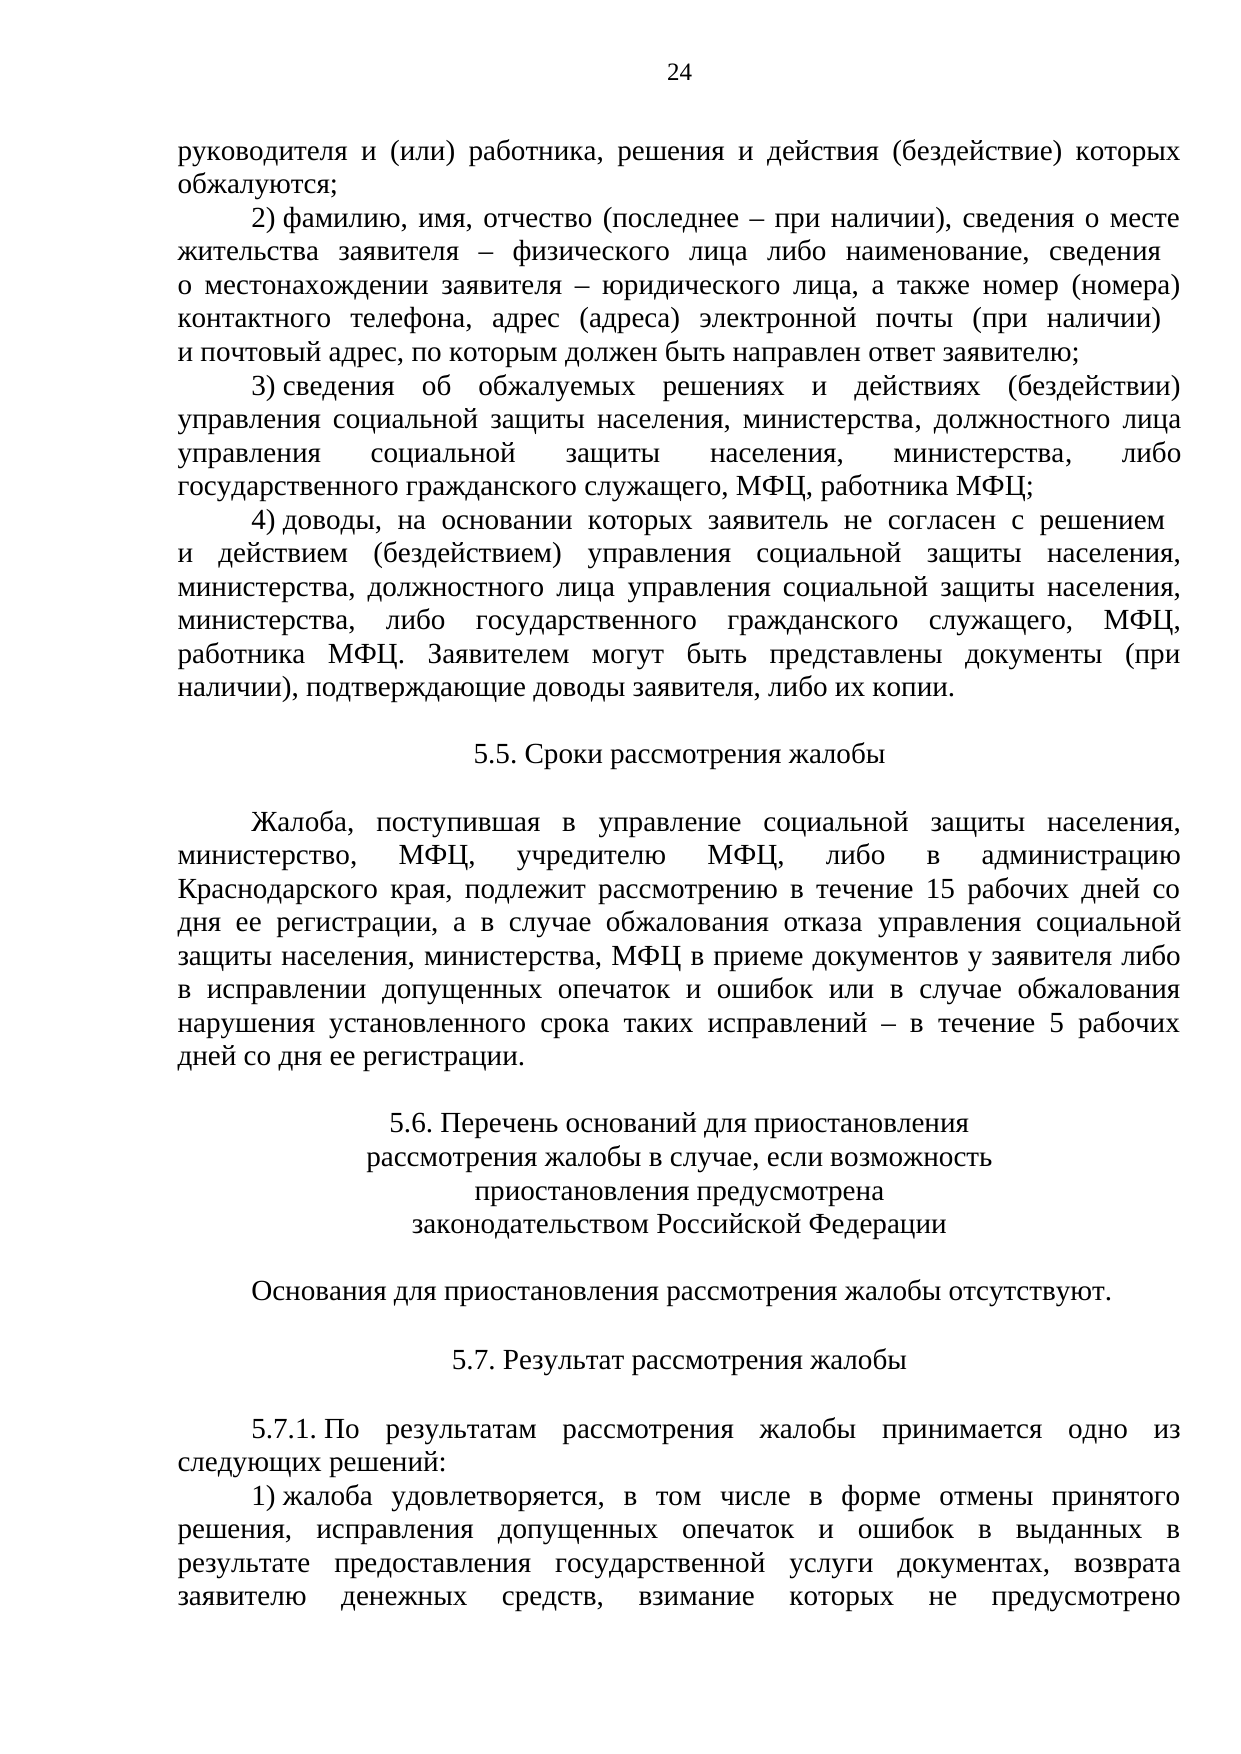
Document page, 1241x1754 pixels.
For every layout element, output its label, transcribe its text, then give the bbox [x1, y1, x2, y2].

text 5.5. Сроки рассмотрения жалобы [177, 737, 1181, 770]
text 5.7. Результат рассмотрения жалобы [177, 1342, 1181, 1376]
text законодательством Российской Федерации [177, 1206, 1181, 1240]
text 5.6. Перечень оснований для приостановления [177, 1106, 1181, 1139]
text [177, 1478, 1181, 1612]
text Основания для приостановления рассмотрения жалобы отсутствуют. [177, 1273, 1181, 1307]
text приостановления предусмотрена [177, 1173, 1181, 1206]
text 5.7.1. По результатам рассмотрения жалобы принимается одно из следующих решений: [177, 1411, 1181, 1478]
text 2) фамилию, имя, отчество (последнее – при наличии), сведения о месте жительства заявителя – физического лица либо наименование, сведения о местонахождении заявителя – юридического лица, а также номер (номера) контактного телефона, адрес (адреса) электронной почты (при наличии) и почтовый адрес, по которым должен быть направлен ответ заявителю; [177, 200, 1181, 368]
text 4) доводы, на основании которых заявитель не согласен с решением и действием (бездействием) управления социальной защиты населения, министерства, должностного лица управления социальной защиты населения, министерства, либо государственного гражданского служащего, МФЦ, работника МФЦ. Заявителем могут быть представлены документы (при наличии), подтверждающие доводы заявителя, либо их копии. [177, 502, 1181, 703]
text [177, 133, 1181, 200]
text Жалоба, поступившая в управление социальной защиты населения, министерство, МФЦ, учредителю МФЦ, либо в администрацию Краснодарского края, подлежит рассмотрению в течение 15 рабочих дней со дня ее регистрации, а в случае обжалования отказа управления социальной защиты населения, министерства, МФЦ в приеме документов у заявителя либо в исправлении допущенных опечаток и ошибок или в случае обжалования нарушения установленного срока таких исправлений – в течение 5 рабочих дней со дня ее регистрации. [177, 804, 1181, 1072]
text рассмотрения жалобы в случае, если возможность [177, 1139, 1181, 1173]
text 3) сведения об обжалуемых решениях и действиях (бездействии) управления социальной защиты населения, министерства, должностного лица управления социальной защиты населения, министерства, либо государственного гражданского служащего, МФЦ, работника МФЦ; [177, 368, 1181, 502]
